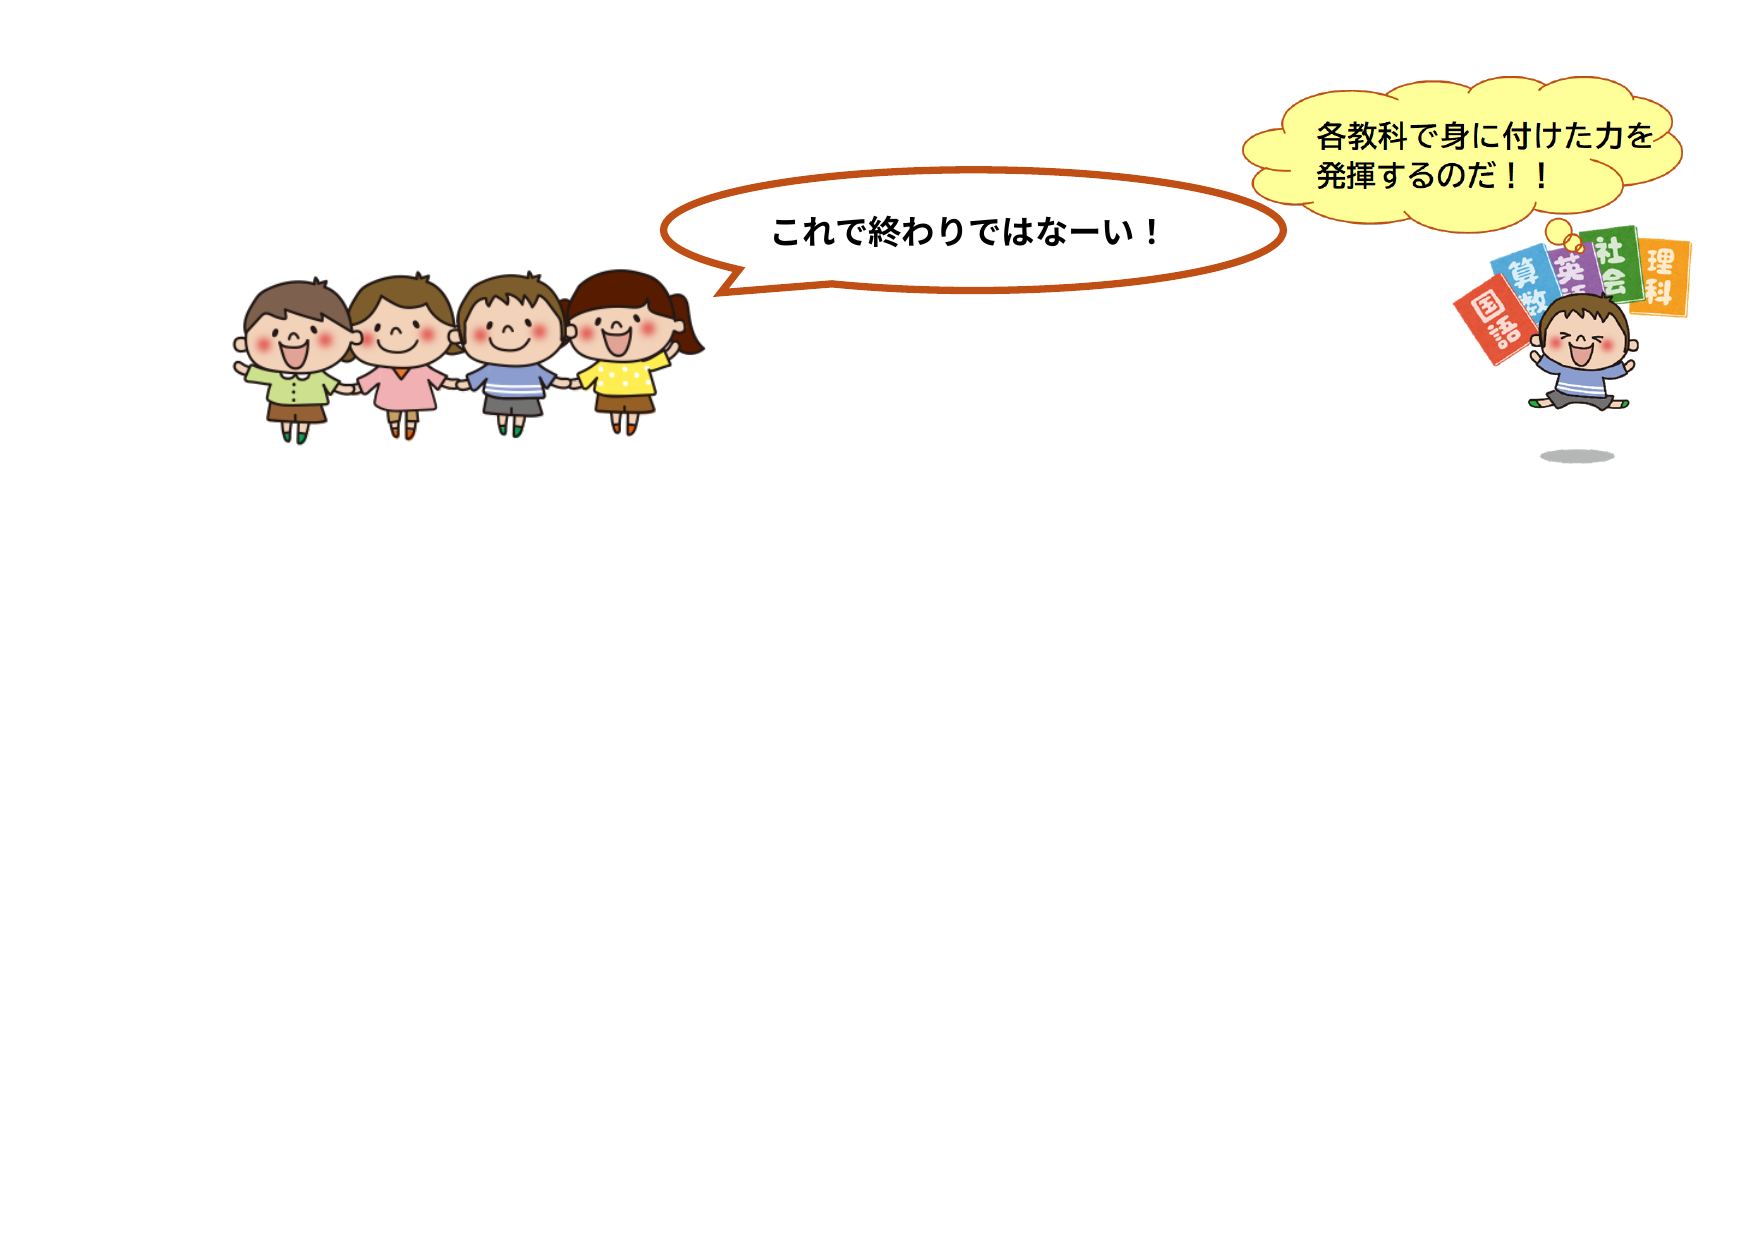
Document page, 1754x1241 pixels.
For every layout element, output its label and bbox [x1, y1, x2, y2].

picture [229, 249, 710, 467]
picture [1240, 76, 1704, 473]
